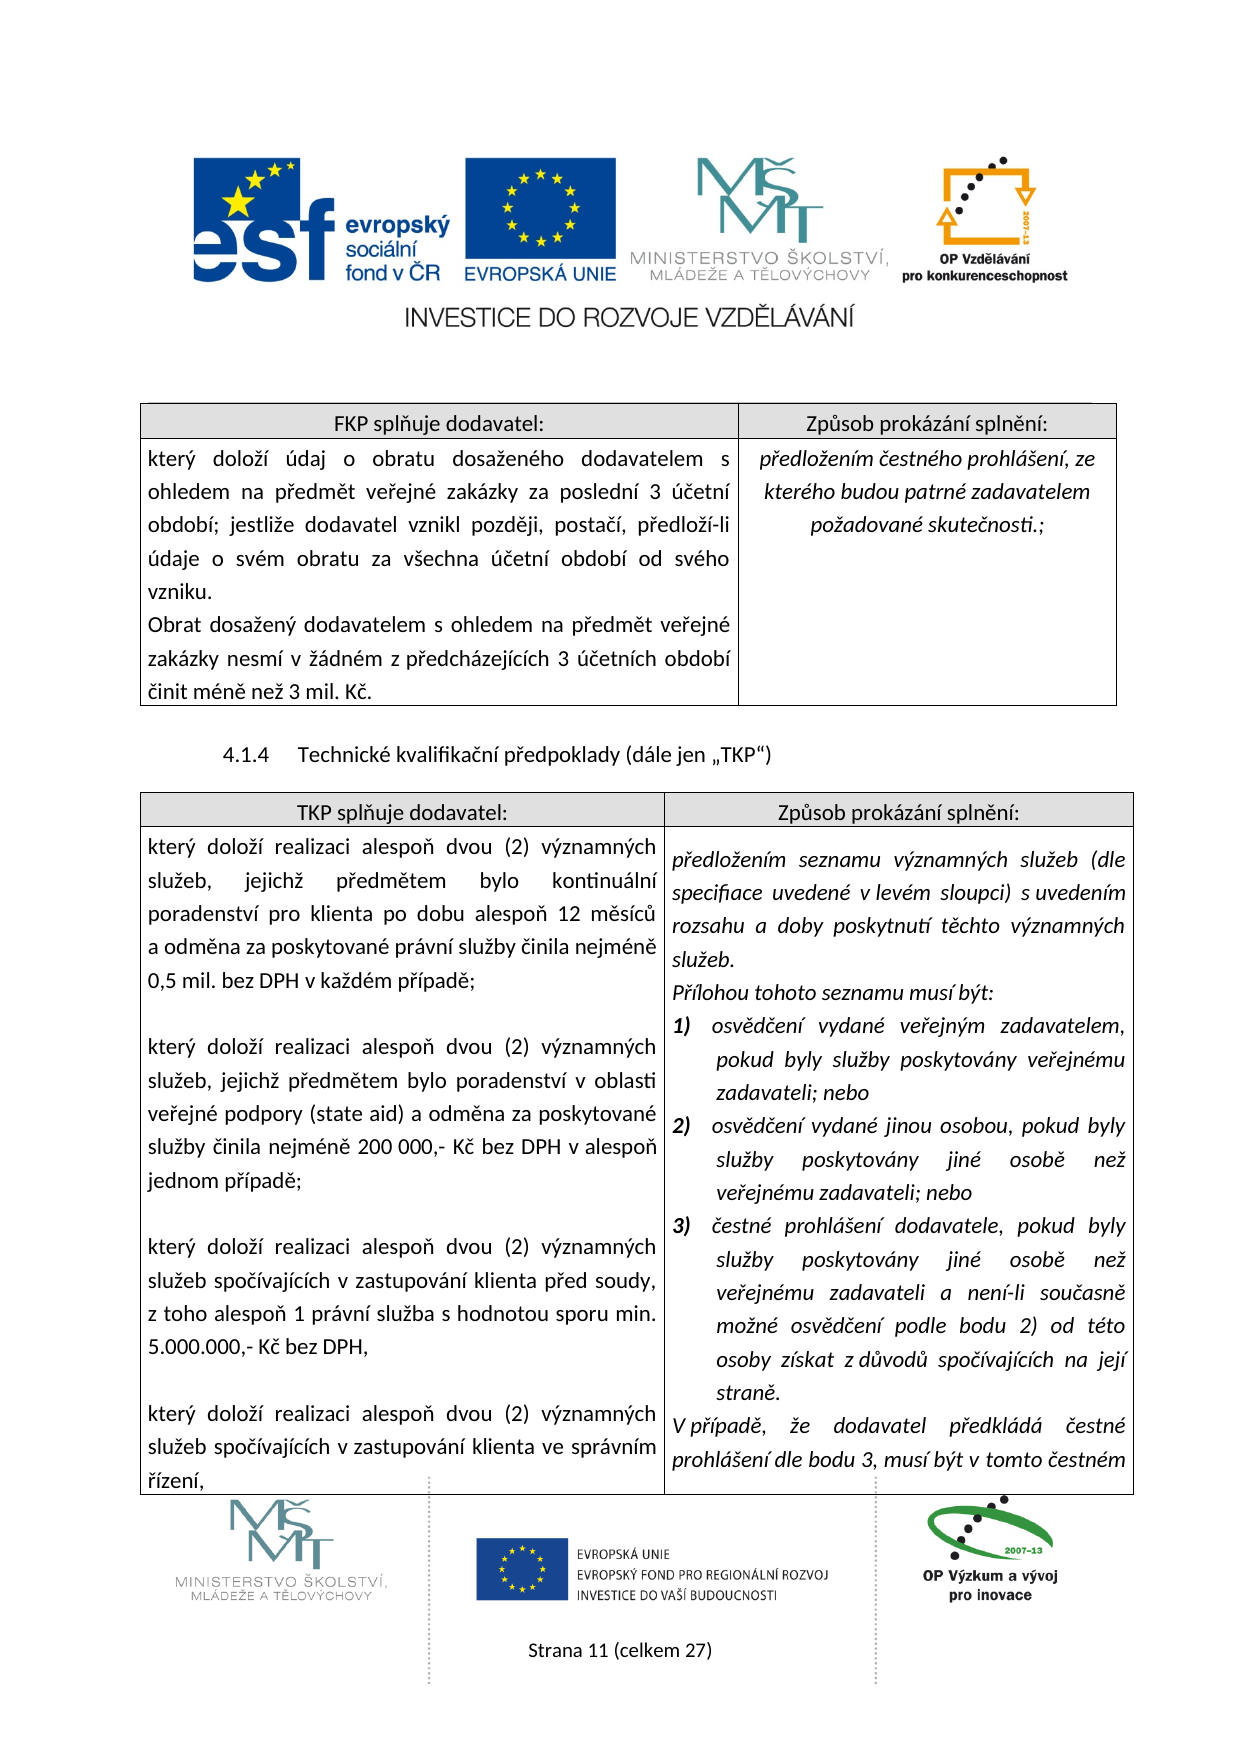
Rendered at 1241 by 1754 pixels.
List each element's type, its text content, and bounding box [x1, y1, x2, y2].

subtitle Technické kvalifikační předpoklady (dále jen „TKP“) [223, 734, 1092, 768]
picture [147, 118, 1127, 358]
table_header TKP splňuje dodavatel: [141, 793, 664, 826]
table_header Způsob prokázání splnění: [739, 404, 1116, 438]
table_cell předložením čestného prohlášení, ze kterého budou patrné zadavatelem požadované skutečnosti.; [739, 439, 1116, 705]
picture [126, 1443, 1106, 1718]
table_header FKP splňuje dodavatel: [141, 404, 738, 438]
table_cell který doloží údaj o obratu dosaženého dodavatelem s ohledem na předmět veřejné zakázky za poslední 3 účetní období; jestliže dodavatel vznikl později, postačí, předloží-li údaje o svém obratu za všechna účetní období od svého vzniku. Obrat dosažený dodavatelem s ohledem na předmět veřejné zakázky nesmí v žádném z předcházejících 3 účetních období činit méně než 3 mil. Kč. [141, 439, 738, 705]
table_header Způsob prokázání splnění: [665, 793, 1133, 826]
